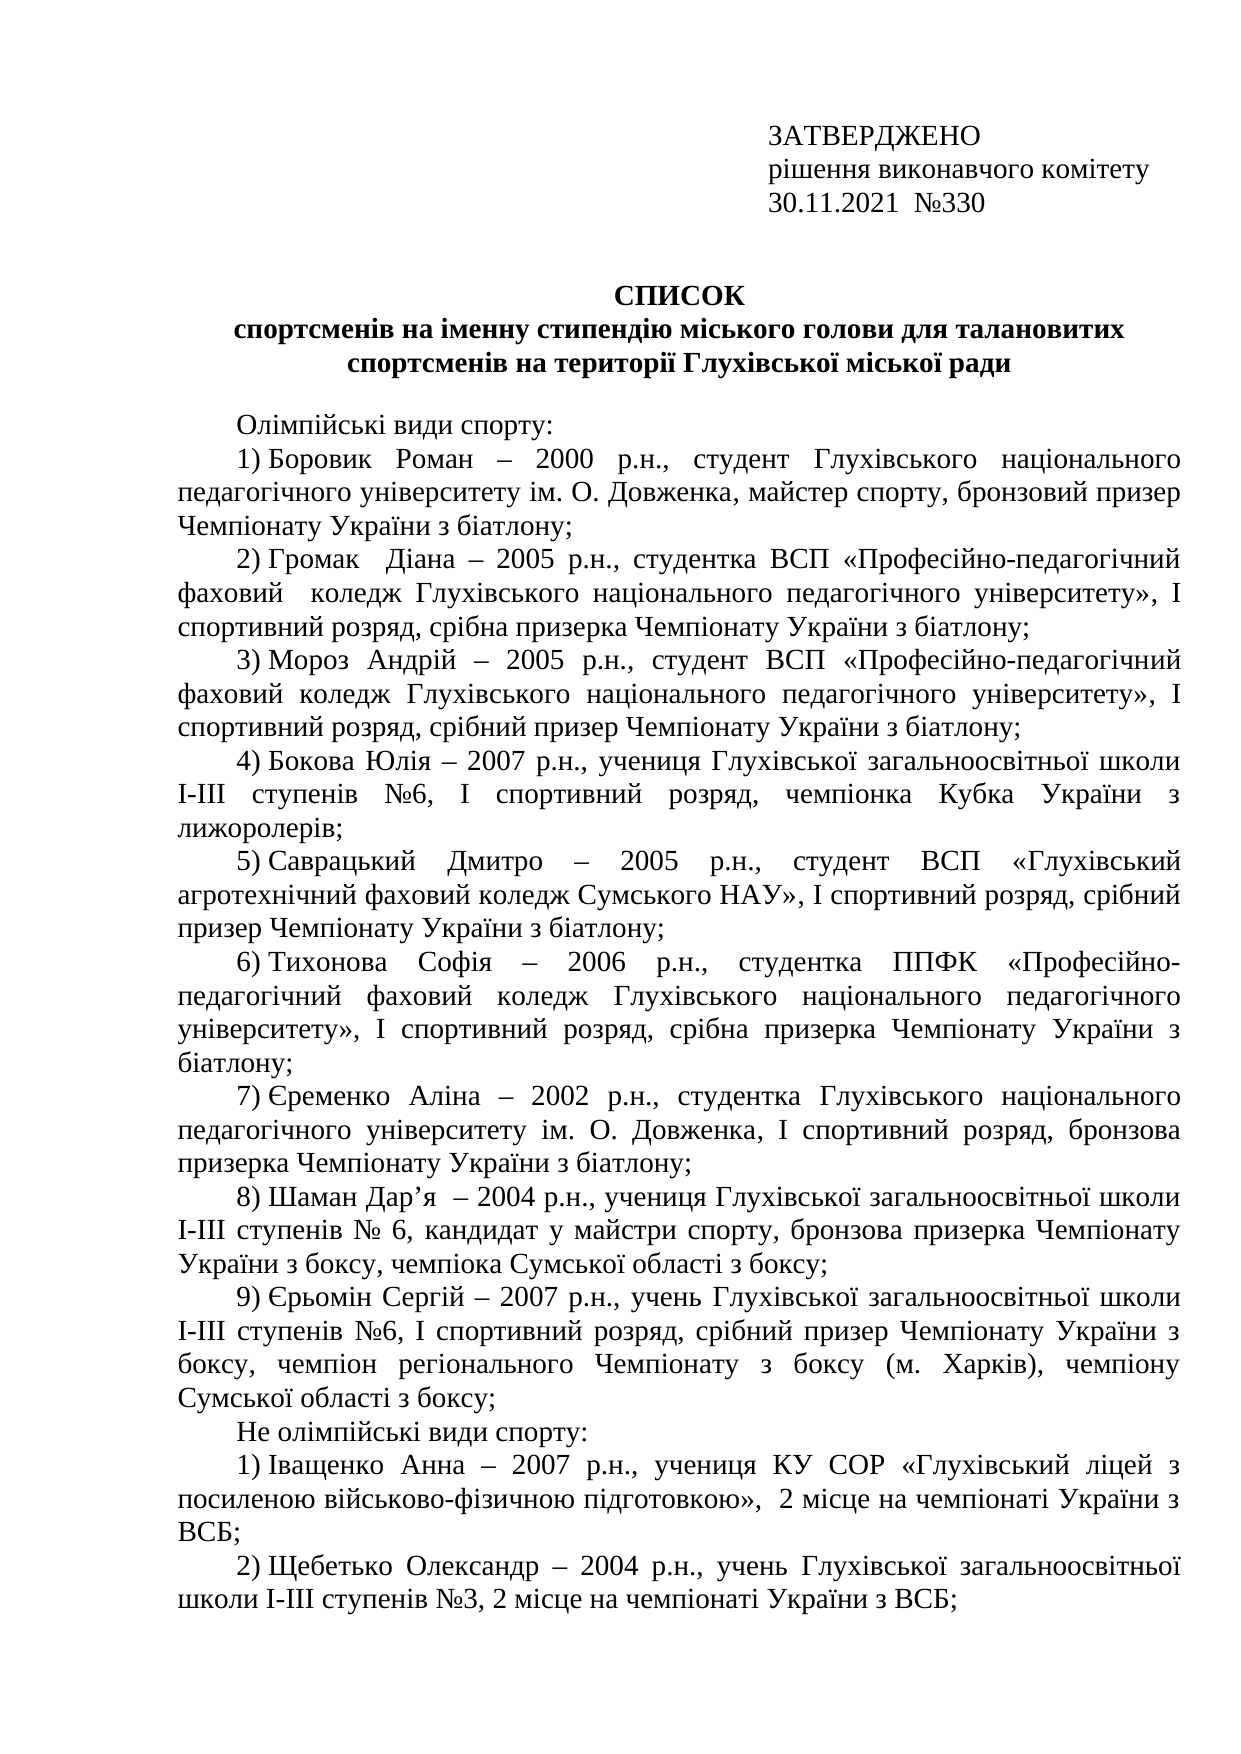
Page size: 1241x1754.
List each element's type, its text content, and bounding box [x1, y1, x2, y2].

list Боровик Роман – 2000 р.н., студент Глухівського національного педагогічного університету ім. О. Довженка, майстер спорту, бронзовий призер Чемпіонату України з біатлону; [177, 441, 1181, 542]
list Саврацький Дмитро – 2005 р.н., студент ВСП «Глухівський агротехнічний фаховий коледж Сумського НАУ», І спортивний розряд, срібний призер Чемпіонату України з біатлону; [177, 843, 1181, 944]
list Щебетько Олександр – 2004 р.н., учень Глухівської загальноосвітньої школи І-ІІІ ступенів №3, 2 місце на чемпіонаті України з ВСБ; [177, 1548, 1181, 1615]
list Не олімпійські види спорту: [177, 1414, 1181, 1447]
text СПИСОК [177, 278, 1181, 312]
text 30.11.2021 №330 [768, 185, 1181, 219]
list Мороз Андрій – 2005 р.н., студент ВСП «Професійно-педагогічний фаховий коледж Глухівського національного педагогічного університету», І спортивний розряд, срібний призер Чемпіонату України з біатлону; [177, 642, 1181, 743]
list Тихонова Софія – 2006 р.н., студентка ППФК «Професійно-педагогічний фаховий коледж Глухівського національного педагогічного університету», І спортивний розряд, срібна призерка Чемпіонату України з біатлону; [177, 944, 1181, 1078]
list Єрьомін Сергій – 2007 р.н., учень Глухівської загальноосвітньої школи І-ІІІ ступенів №6, І спортивний розряд, срібний призер Чемпіонату України з боксу, чемпіон регіонального Чемпіонату з боксу (м. Харків), чемпіону Сумської області з боксу; [177, 1279, 1181, 1414]
list Шаман Дар’я – 2004 р.н., учениця Глухівської загальноосвітньої школи І-ІІІ ступенів № 6, кандидат у майстри спорту, бронзова призерка Чемпіонату України з боксу, чемпіока Сумської області з боксу; [177, 1179, 1181, 1279]
list Іващенко Анна – 2007 р.н., учениця КУ СОР «Глухівський ліцей з посиленою військово-фізичною підготовкою», 2 місце на чемпіонаті України з ВСБ; [177, 1447, 1181, 1548]
list Єременко Аліна – 2002 р.н., студентка Глухівського національного педагогічного університету ім. О. Довженка, І спортивний розряд, бронзова призерка Чемпіонату України з біатлону; [177, 1078, 1181, 1179]
list Олімпійські види спорту: [177, 407, 1181, 441]
text спортсменів на іменну стипендію міського голови для талановитих спортсменів на території Глухівської міської ради [177, 312, 1181, 379]
text рішення виконавчого комітету [768, 152, 1181, 185]
list Громак Діана – 2005 р.н., студентка ВСП «Професійно-педагогічний фаховий коледж Глухівського національного педагогічного університету», І спортивний розряд, срібна призерка Чемпіонату України з біатлону; [177, 542, 1181, 642]
list Бокова Юлія – 2007 р.н., учениця Глухівської загальноосвітньої школи І-ІІІ ступенів №6, І спортивний розряд, чемпіонка Кубка України з лижоролерів; [177, 743, 1181, 843]
text ЗАТВЕРДЖЕНО [768, 118, 1181, 152]
